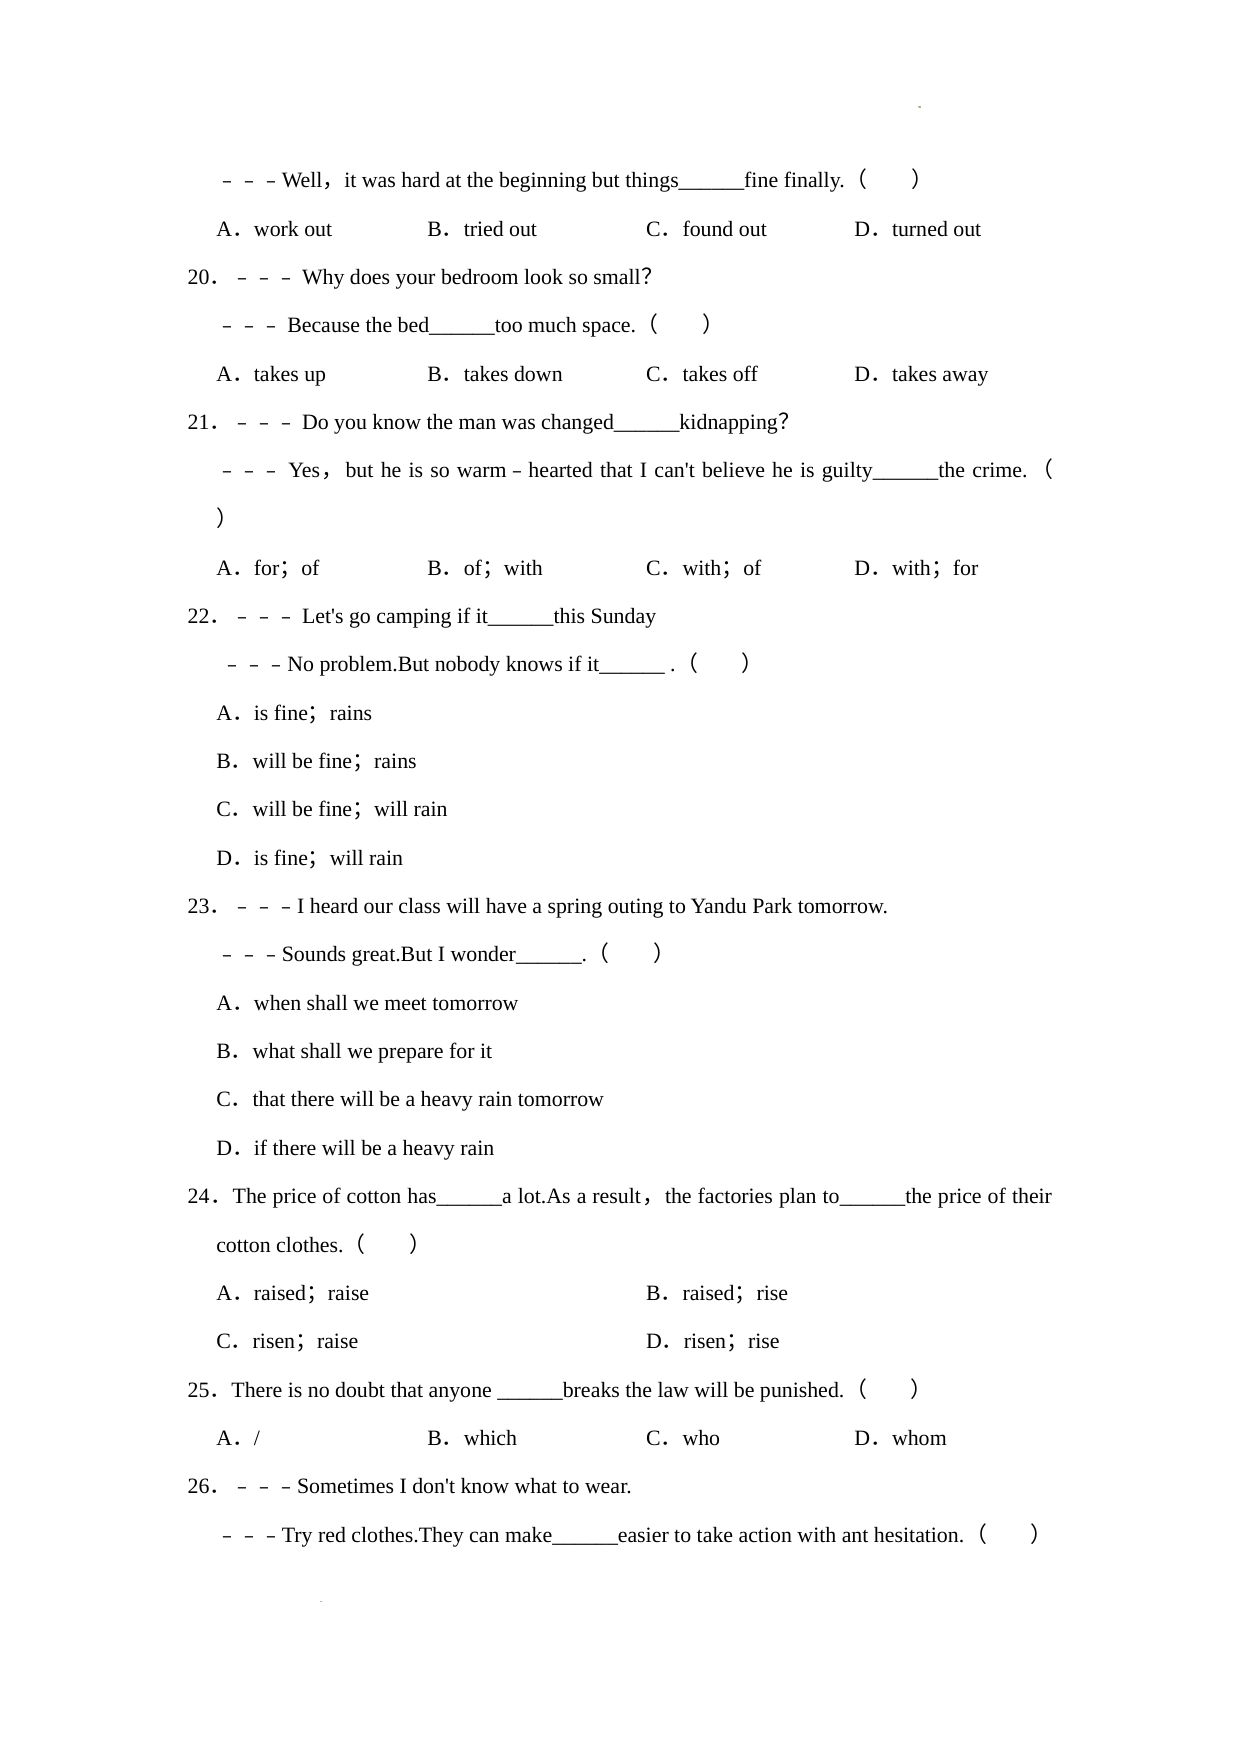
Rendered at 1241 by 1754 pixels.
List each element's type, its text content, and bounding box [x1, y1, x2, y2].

text A．is fine；rains [187, 694, 1053, 727]
text 23．﹣﹣﹣I heard our class will have a spring outing to Yandu Park tomorrow. [187, 887, 1053, 920]
text 20．﹣﹣﹣ Why does your bedroom look so small？ [187, 259, 1053, 291]
text ﹣﹣﹣No problem.But nobody knows if it______ .（ ） [216, 646, 1053, 678]
text D．if there will be a heavy rain [187, 1129, 1053, 1162]
text ﹣﹣﹣Well，it was hard at the beginning but things______fine finally.（ ） [216, 162, 1053, 194]
text A．/ B．which C．who D．whom [187, 1419, 1053, 1452]
text 22．﹣﹣﹣ Let's go camping if it______this Sunday [187, 597, 1053, 630]
text ﹣﹣﹣Try red clothes.They can make______easier to take action with ant hesitation.（ ） [216, 1516, 1053, 1549]
text 26．﹣﹣﹣Sometimes I don't know what to wear. [187, 1468, 1053, 1500]
text ﹣﹣﹣ Because the bed______too much space.（ ） [216, 307, 1053, 339]
text B．what shall we prepare for it [187, 1032, 1053, 1065]
text A．raised；raise B．raised；rise [187, 1274, 1053, 1307]
text B．will be fine；rains [187, 742, 1053, 775]
text C．that there will be a heavy rain tomorrow [187, 1081, 1053, 1113]
text A．work out B．tried out C．found out D．turned out [187, 210, 1053, 243]
text D．is fine；will rain [187, 839, 1053, 872]
text A．for；of B．of；with C．with；of D．with；for [187, 549, 1053, 582]
text C．risen；raise D．risen；rise [187, 1323, 1053, 1355]
text C．will be fine；will rain [187, 791, 1053, 823]
text 24．The price of cotton has______a lot.As a result，the factories plan to______the price of their cotton clothes.（ ） [187, 1177, 1053, 1259]
text 21．﹣﹣﹣ Do you know the man was changed______kidnapping？ [187, 404, 1053, 436]
text 25．There is no doubt that anyone ______breaks the law will be punished.（ ） [187, 1371, 1053, 1404]
text A．takes up B．takes down C．takes off D．takes away [187, 355, 1053, 388]
text A．when shall we meet tomorrow [187, 984, 1053, 1017]
text ﹣﹣﹣ Yes，but he is so warm﹣hearted that I can't believe he is guilty______the crime.（ ） [216, 452, 1053, 533]
text ﹣﹣﹣Sounds great.But I wonder______.（ ） [216, 936, 1053, 968]
